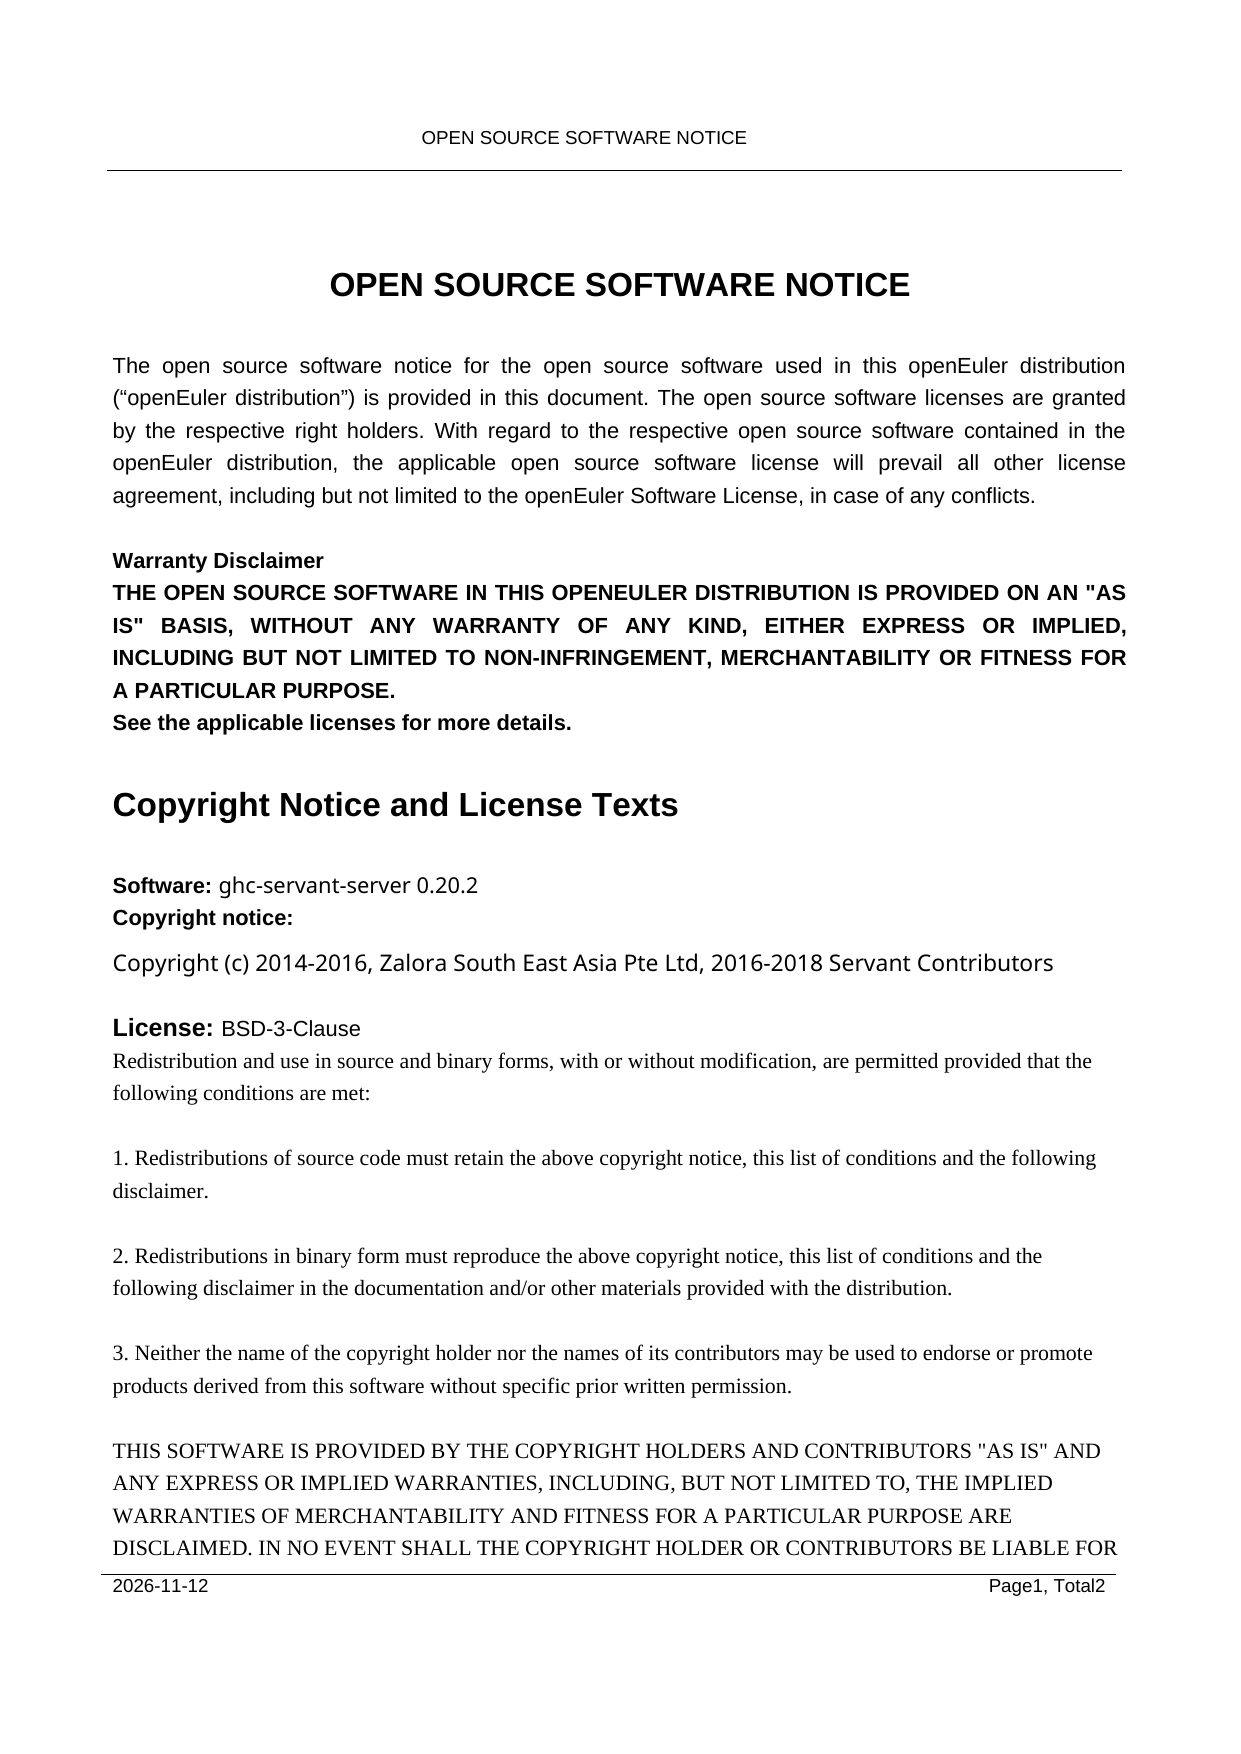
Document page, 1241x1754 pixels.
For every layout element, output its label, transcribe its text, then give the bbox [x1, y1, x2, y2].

text Copyright Notice and License Texts [112, 771, 1128, 836]
text The open source software notice for the open source software used in this openEuler distribution (“openEuler distribution”) is provided in this document. The open source software licenses are granted by the respective right holders. With regard to the respective open source software contained in the openEuler distribution, the applicable open source software license will prevail all other license agreement, including but not limited to the openEuler Software License, in case of any conflicts. [112, 349, 1128, 511]
text Warranty Disclaimer [112, 544, 1128, 576]
text License: BSD-3-Clause [112, 1012, 1128, 1044]
title Software: ghc-servant-server 0.20.2 [112, 869, 1128, 901]
text OPEN SOURCE SOFTWARE NOTICE [112, 251, 1128, 316]
text Copyright (c) 2014-2016, Zalora South East Asia Pte Ltd, 2016-2018 Servant Contributors [112, 947, 1128, 1012]
text THE OPEN SOURCE SOFTWARE IN THIS OPENEULER DISTRIBUTION IS PROVIDED ON AN "AS IS" BASIS, WITHOUT ANY WARRANTY OF ANY KIND, EITHER EXPRESS OR IMPLIED, INCLUDING BUT NOT LIMITED TO NON-INFRINGEMENT, MERCHANTABILITY OR FITNESS FOR A PARTICULAR PURPOSE. See the applicable licenses for more details. [112, 576, 1128, 739]
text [112, 1044, 1128, 1564]
text Copyright notice: [112, 901, 1128, 934]
